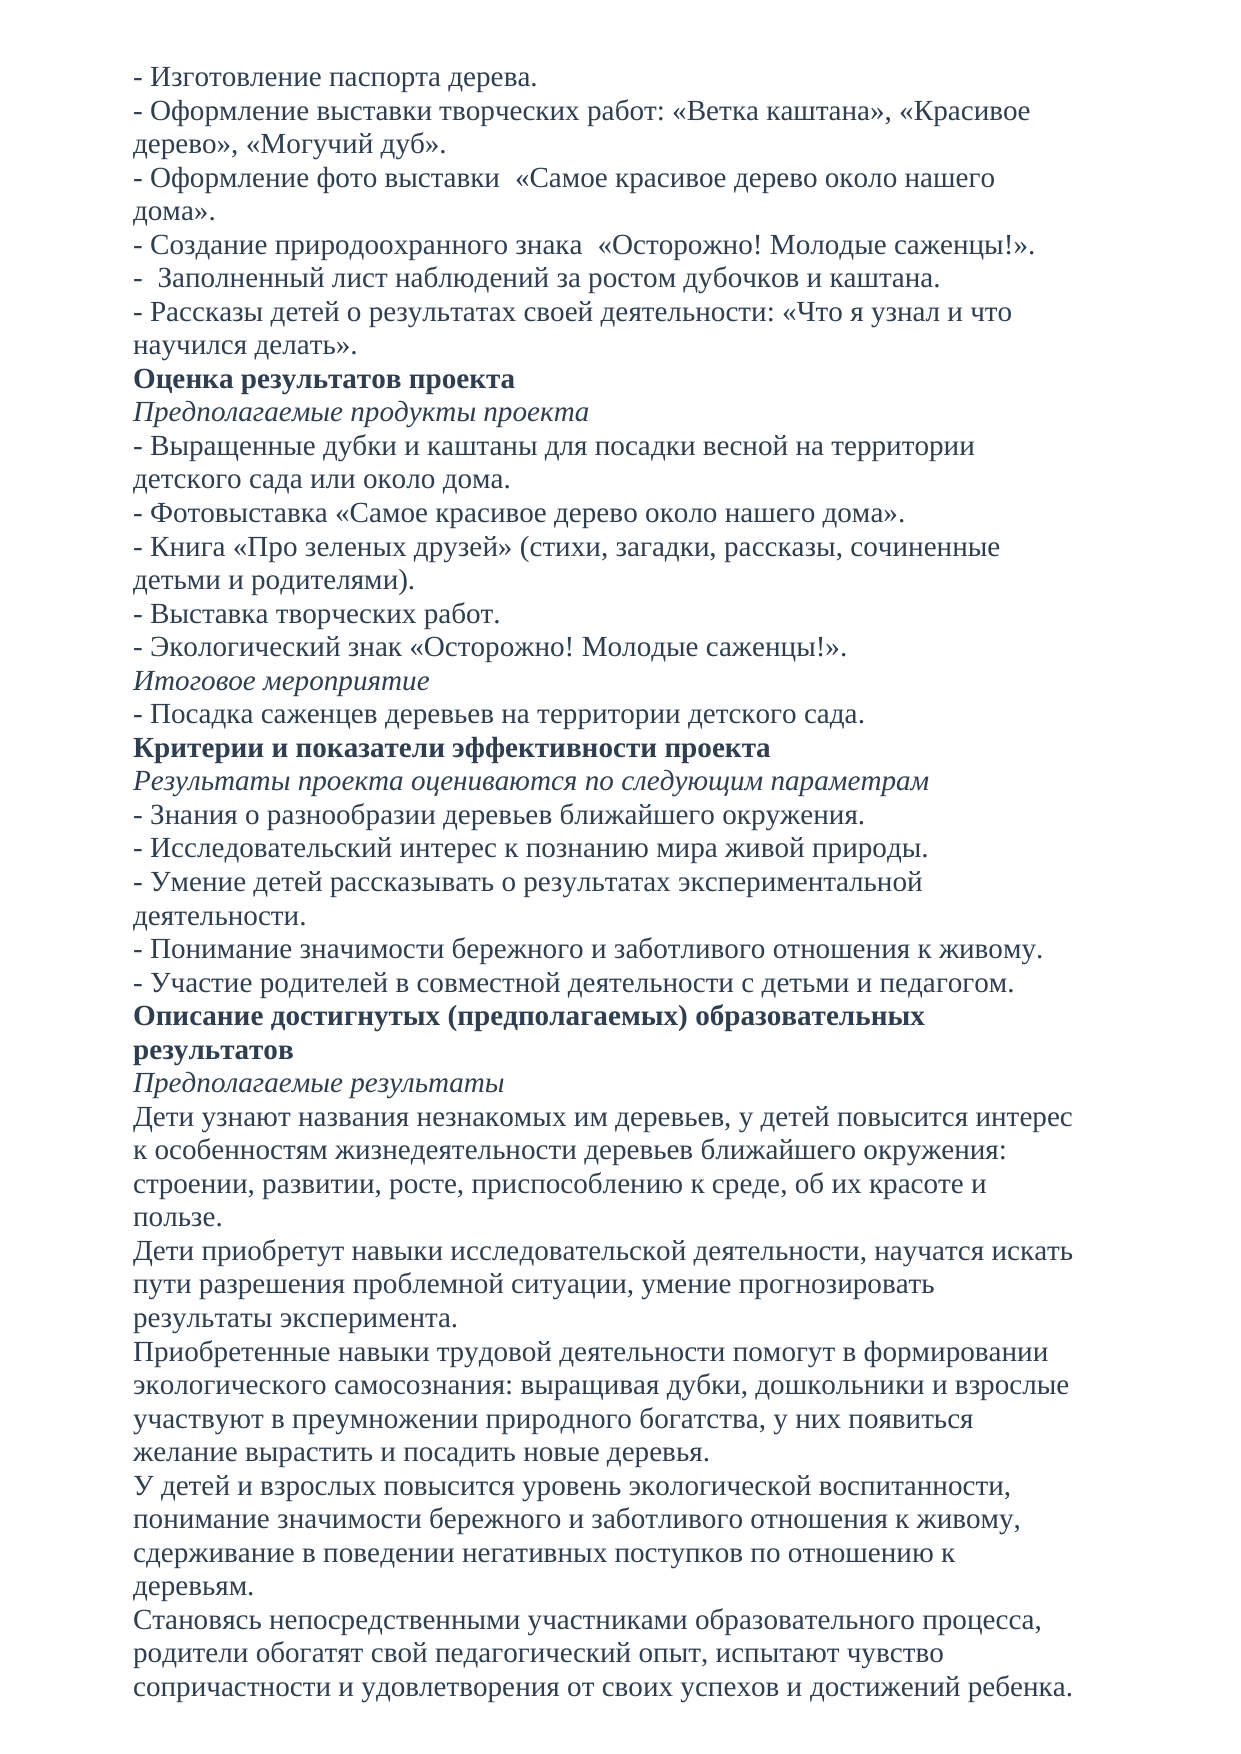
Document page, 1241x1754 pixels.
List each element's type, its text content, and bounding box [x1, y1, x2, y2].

text Итоговое мероприятие [133, 663, 1078, 696]
text Дети узнают названия незнакомых им деревьев, у детей повысится интерес к особенностям жизнедеятельности деревьев ближайшего окружения: строении, развитии, росте, приспособлению к среде, об их красоте и пользе. [133, 1099, 1078, 1233]
text - Изготовление паспорта дерева. [133, 59, 1078, 93]
text Оценка результатов проекта [133, 361, 1078, 394]
text - Участие родителей в совместной деятельности с детьми и педагогом. [133, 965, 1078, 998]
text - Оформление фото выставки «Самое красивое дерево около нашего дома». [133, 160, 1078, 227]
text Описание достигнутых (предполагаемых) образовательных результатов [133, 998, 1078, 1065]
text У детей и взрослых повысится уровень экологической воспитанности, понимание значимости бережного и заботливого отношения к живому, сдерживание в поведении негативных поступков по отношению к деревьям. [133, 1468, 1078, 1602]
text Предполагаемые продукты проекта [133, 394, 1078, 428]
text - Фотовыставка «Самое красивое дерево около нашего дома». [133, 495, 1078, 529]
text - Посадка саженцев деревьев на территории детского сада. [133, 696, 1078, 730]
text - Экологический знак «Осторожно! Молодые саженцы!». [133, 629, 1078, 663]
text - Умение детей рассказывать о результатах экспериментальной деятельности. [133, 864, 1078, 931]
text - Оформление выставки творческих работ: «Ветка каштана», «Красивое дерево», «Могучий дуб». [133, 93, 1078, 160]
text - Исследовательский интерес к познанию мира живой природы. [133, 831, 1078, 864]
text - Книга «Про зеленых друзей» (стихи, загадки, рассказы, сочиненные детьми и родителями). [133, 529, 1078, 596]
text - Выставка творческих работ. [133, 596, 1078, 629]
text Результаты проекта оцениваются по следующим параметрам [133, 763, 1078, 797]
text Приобретенные навыки трудовой деятельности помогут в формировании экологического самосознания: выращивая дубки, дошкольники и взрослые участвуют в преумножении природного богатства, у них появиться желание вырастить и посадить новые деревья. [133, 1334, 1078, 1468]
text - Создание природоохранного знака «Осторожно! Молодые саженцы!». [133, 227, 1078, 260]
text - Выращенные дубки и каштаны для посадки весной на территории детского сада или около дома. [133, 428, 1078, 495]
text - Понимание значимости бережного и заботливого отношения к живому. [133, 931, 1078, 965]
text - Заполненный лист наблюдений за ростом дубочков и каштана. [133, 260, 1078, 294]
text - Рассказы детей о результатах своей деятельности: «Что я узнал и что научился делать». [133, 294, 1078, 361]
text Предполагаемые результаты [133, 1065, 1078, 1099]
text Дети приобретут навыки исследовательской деятельности, научатся искать пути разрешения проблемной ситуации, умение прогнозировать результаты эксперимента. [133, 1233, 1078, 1334]
text Становясь непосредственными участниками образовательного процесса, родители обогатят свой педагогический опыт, испытают чувство сопричастности и удовлетворения от своих успехов и достижений ребенка. [133, 1602, 1078, 1703]
text Критерии и показатели эффективности проекта [133, 730, 1078, 763]
text - Знания о разнообразии деревьев ближайшего окружения. [133, 797, 1078, 831]
